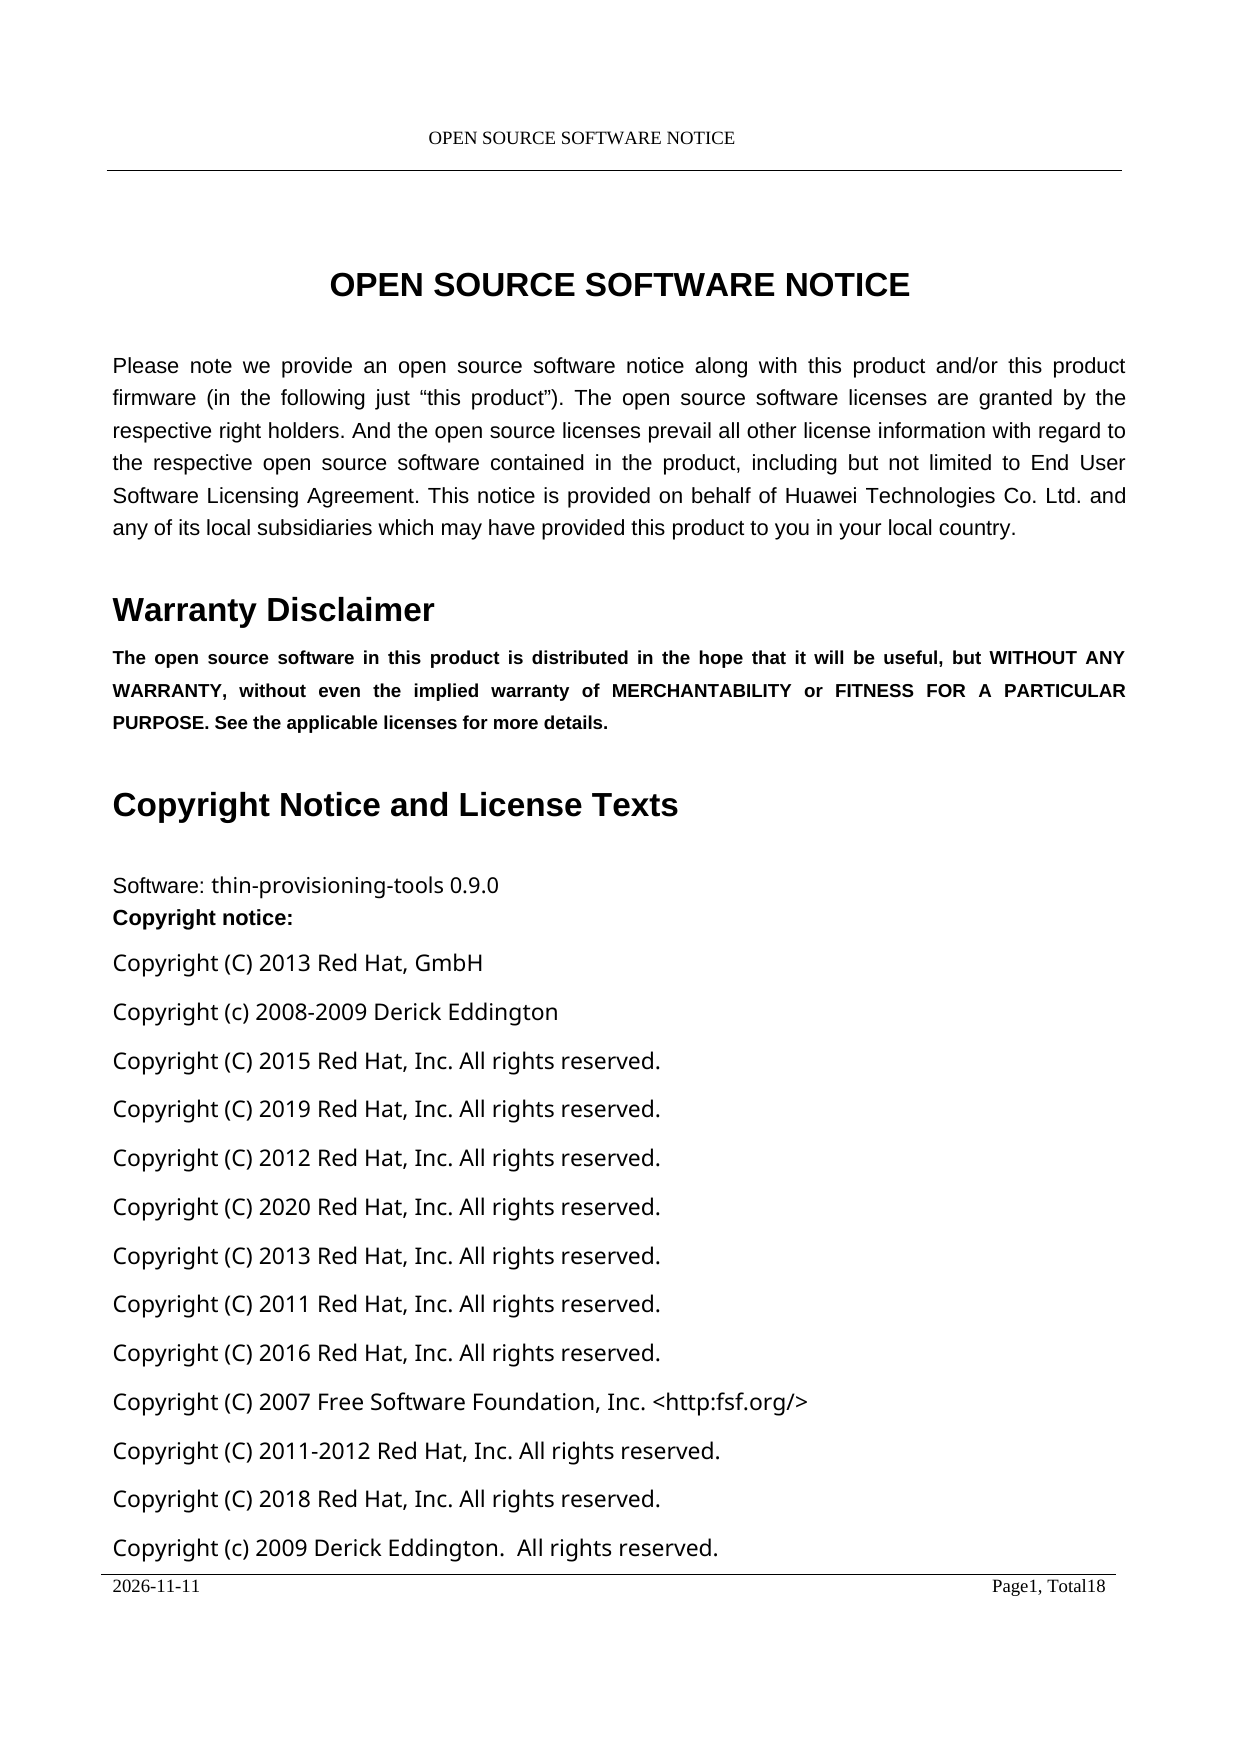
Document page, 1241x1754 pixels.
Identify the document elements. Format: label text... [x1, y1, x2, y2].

text Warranty Disclaimer [112, 576, 1128, 641]
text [112, 947, 1128, 1564]
text Software: thin-provisioning-tools 0.9.0 [112, 869, 1128, 901]
text Copyright notice: [112, 901, 1128, 934]
text The open source software in this product is distributed in the hope that it will be useful, but WITHOUT ANY WARRANTY, without even the implied warranty of MERCHANTABILITY or FITNESS FOR A PARTICULAR PURPOSE. See the applicable licenses for more details. [112, 641, 1128, 739]
text Please note we provide an open source software notice along with this product and/or this product firmware (in the following just “this product”). The open source software licenses are granted by the respective right holders. And the open source licenses prevail all other license information with regard to the respective open source software contained in the product, including but not limited to End User Software Licensing Agreement. This notice is provided on behalf of Huawei Technologies Co. Ltd. and any of its local subsidiaries which may have provided this product to you in your local country. [112, 349, 1128, 544]
text Copyright Notice and License Texts [112, 771, 1128, 836]
text OPEN SOURCE SOFTWARE NOTICE [112, 251, 1128, 316]
